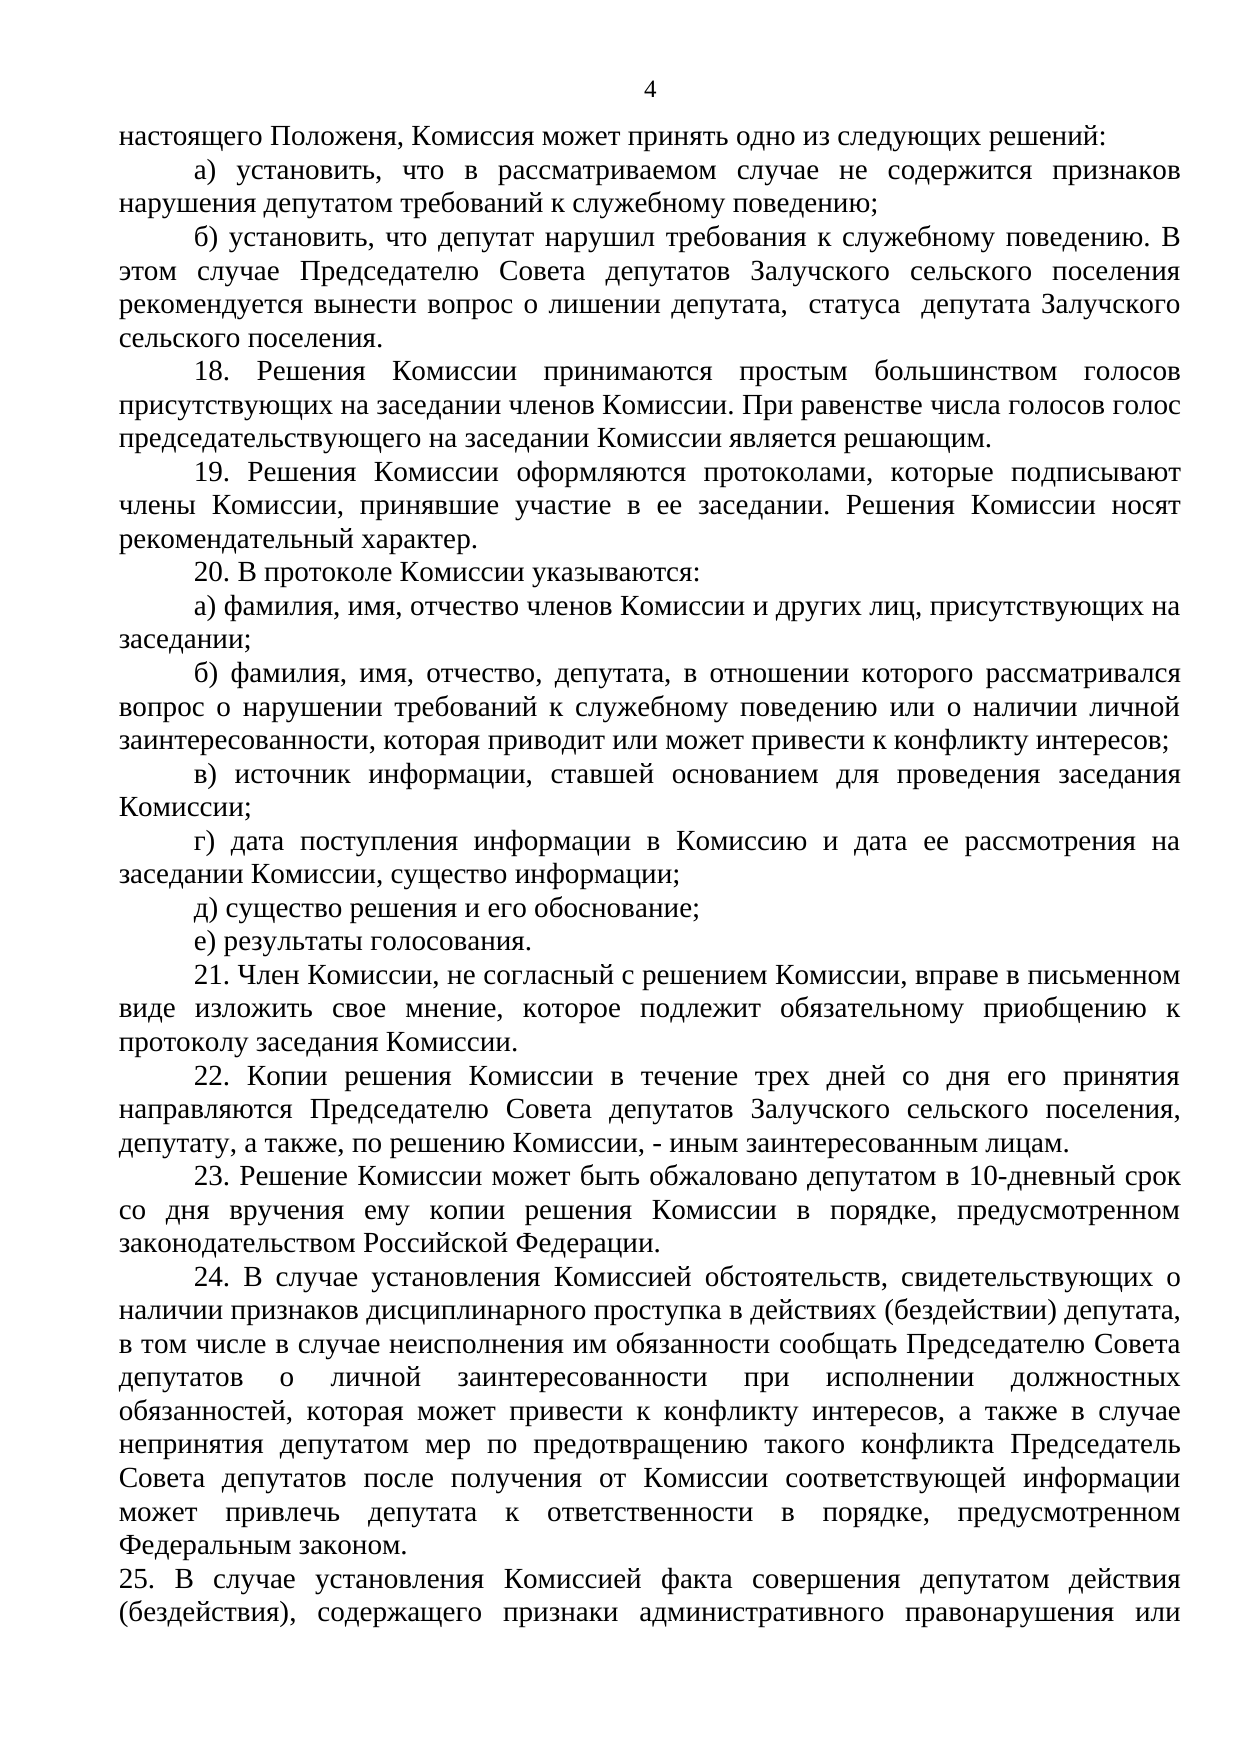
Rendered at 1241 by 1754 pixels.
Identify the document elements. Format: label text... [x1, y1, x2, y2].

text б) фамилия, имя, отчество, депутата, в отношении которого рассматривался вопрос о нарушении требований к служебному поведению или о наличии личной заинтересованности, которая приводит или может привести к конфликту интересов; [118, 655, 1182, 756]
text 20. В протоколе Комиссии указываются: [118, 554, 1182, 588]
text е) результаты голосования. [118, 923, 1182, 957]
text в) источник информации, ставшей основанием для проведения заседания Комиссии; [118, 756, 1182, 823]
text 24. В случае установления Комиссией обстоятельств, свидетельствующих о наличии признаков дисциплинарного проступка в действиях (бездействии) депутата, в том числе в случае неисполнения им обязанности сообщать Председателю Совета депутатов о личной заинтересованности при исполнении должностных обязанностей, которая может привести к конфликту интересов, а также в случае непринятия депутатом мер по предотвращению такого конфликта Председатель Совета депутатов после получения от Комиссии соответствующей информации может привлечь депутата к ответственности в порядке, предусмотренном Федеральным законом. [118, 1259, 1182, 1561]
text 23. Решение Комиссии может быть обжаловано депутатом в 10-дневный срок со дня вручения ему копии решения Комиссии в порядке, предусмотренном законодательством Российской Федерации. [118, 1158, 1182, 1259]
text 21. Член Комиссии, не согласный с решением Комиссии, вправе в письменном виде изложить свое мнение, которое подлежит обязательному приобщению к протоколу заседания Комиссии. [118, 957, 1182, 1058]
text 18. Решения Комиссии принимаются простым большинством голосов присутствующих на заседании членов Комиссии. При равенстве числа голосов голос председательствующего на заседании Комиссии является решающим. [118, 353, 1182, 454]
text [118, 1561, 1182, 1628]
text д) существо решения и его обоснование; [118, 890, 1182, 923]
text г) дата поступления информации в Комиссию и дата ее рассмотрения на заседании Комиссии, существо информации; [118, 823, 1182, 890]
text б) установить, что депутат нарушил требования к служебному поведению. В этом случае Председателю Совета депутатов Залучского сельского поселения рекомендуется вынести вопрос о лишении депутата, статуса депутата Залучского сельского поселения. [118, 219, 1182, 353]
text а) установить, что в рассматриваемом случае не содержится признаков нарушения депутатом требований к служебному поведению; [118, 152, 1182, 219]
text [118, 118, 1182, 152]
text а) фамилия, имя, отчество членов Комиссии и других лиц, присутствующих на заседании; [118, 588, 1182, 655]
text 22. Копии решения Комиссии в течение трех дней со дня его принятия направляются Председателю Совета депутатов Залучского сельского поселения, депутату, а также, по решению Комиссии, - иным заинтересованным лицам. [118, 1058, 1182, 1158]
text 19. Решения Комиссии оформляются протоколами, которые подписывают члены Комиссии, принявшие участие в ее заседании. Решения Комиссии носят рекомендательный характер. [118, 454, 1182, 554]
